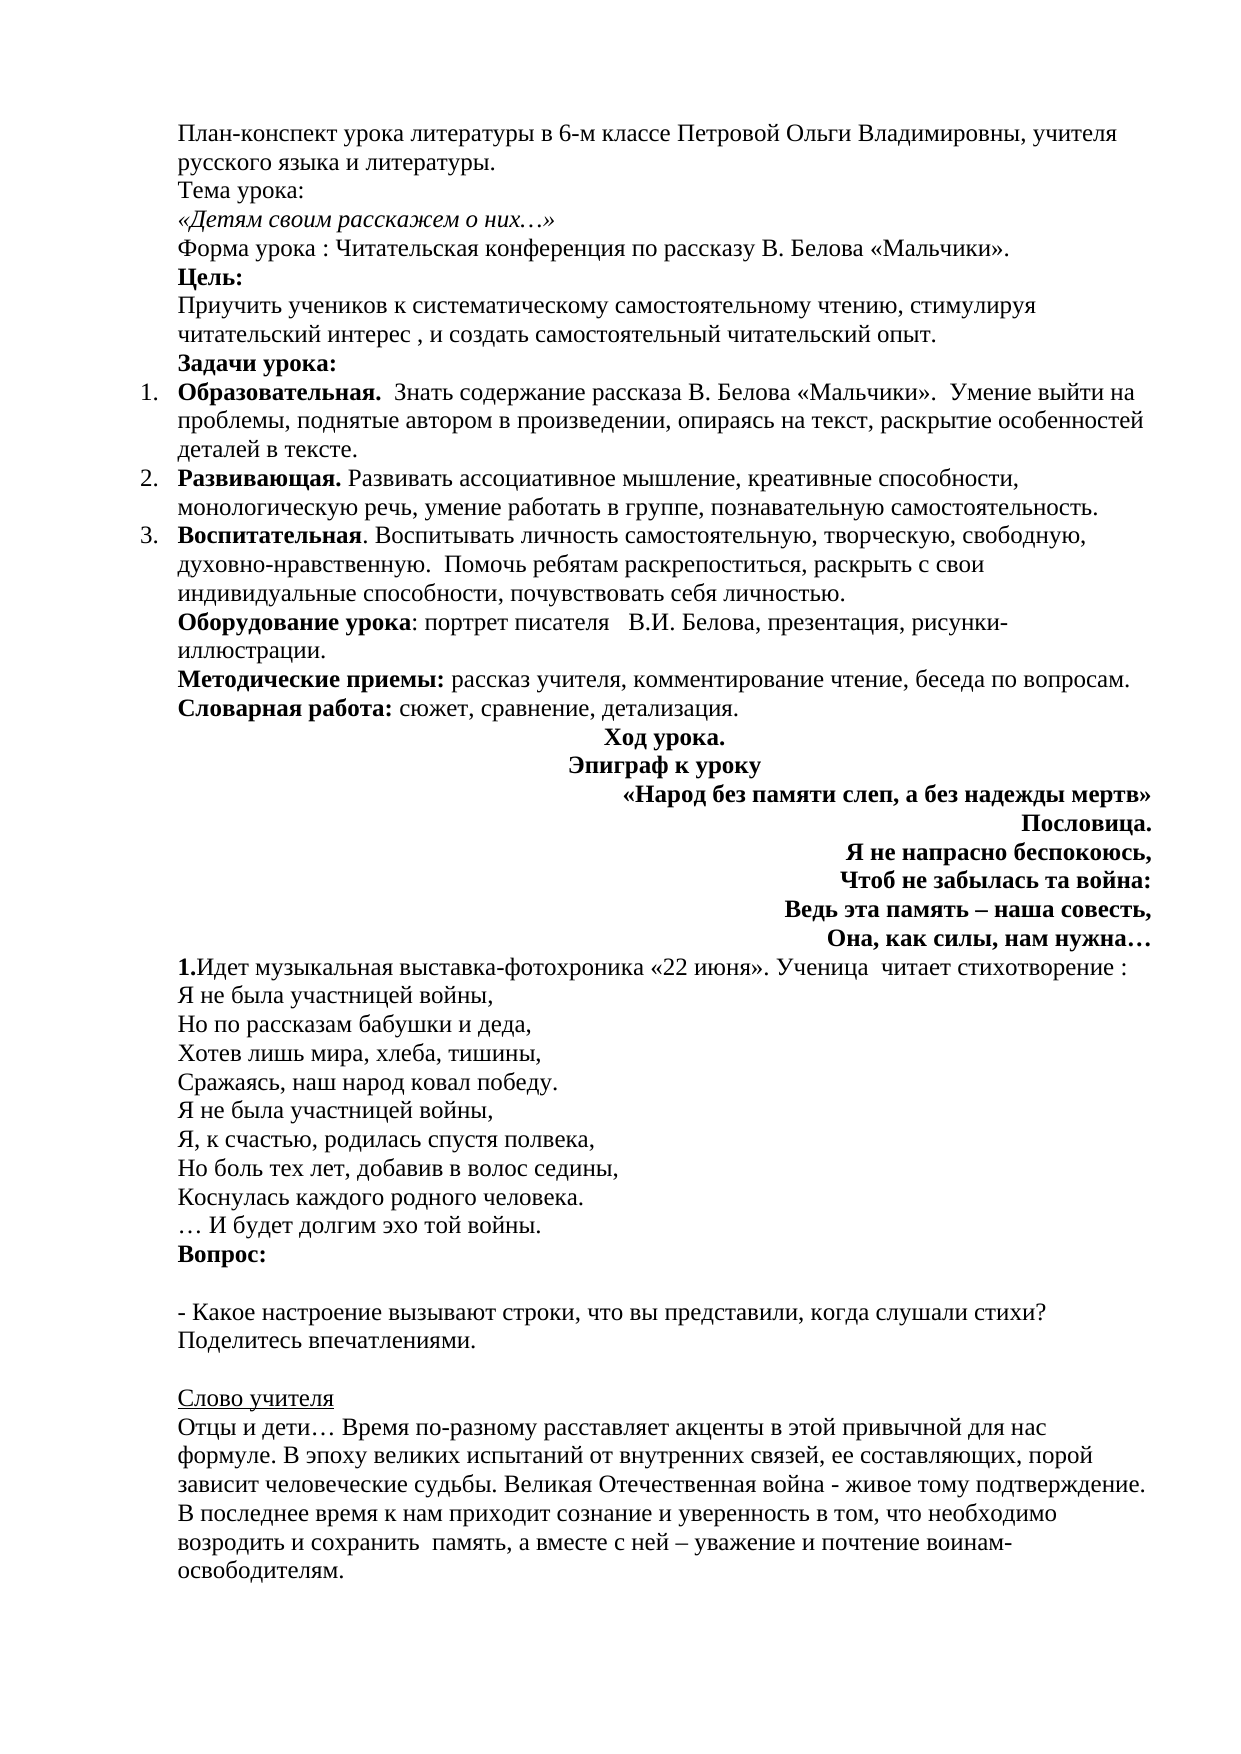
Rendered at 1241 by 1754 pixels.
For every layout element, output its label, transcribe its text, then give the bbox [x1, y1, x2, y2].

text … И будет долгим эхо той войны. [177, 1211, 1152, 1239]
text 1.Идет музыкальная выставка-фотохроника «22 июня». Ученица читает стихотворение : [177, 952, 1152, 981]
text Она, как силы, нам нужна… [177, 923, 1152, 952]
text - Какое настроение вызывают строки, что вы представили, когда слушали стихи? Поделитесь впечатлениями. [177, 1297, 1152, 1354]
text Форма урока : Читательская конференция по рассказу В. Белова «Мальчики». [177, 233, 1152, 262]
text «Детям своим расскажем о них…» [177, 204, 1152, 233]
text Тема урока: [177, 176, 1152, 204]
text Эпиграф к уроку [177, 751, 1152, 779]
text Но по рассказам бабушки и деда, [177, 1009, 1152, 1038]
text Ведь эта память – наша совесть, [177, 894, 1152, 923]
text Хотев лишь мира, хлеба, тишины, [177, 1038, 1152, 1067]
text План-конспект урока литературы в 6-м классе Петровой Ольги Владимировны, учителя русского языка и литературы. [177, 118, 1152, 176]
list Воспитательная. Воспитывать личность самостоятельную, творческую, свободную, духовно-нравственную. Помочь ребятам раскрепоститься, раскрыть с свои индивидуальные способности, почувствовать себя личностью. [140, 521, 1152, 607]
text Я не напрасно беспокоюсь, [177, 837, 1152, 866]
text «Народ без памяти слеп, а без надежды мертв» [177, 779, 1152, 808]
text Цель: [177, 262, 1152, 291]
text Я, к счастью, родилась спустя полвека, [177, 1124, 1152, 1153]
text Пословица. [177, 808, 1152, 837]
list Развивающая. Развивать ассоциативное мышление, креативные способности, монологическую речь, умение работать в группе, познавательную самостоятельность. [140, 463, 1152, 521]
list Образовательная. Знать содержание рассказа В. Белова «Мальчики». Умение выйти на проблемы, поднятые автором в произведении, опираясь на текст, раскрытие особенностей деталей в тексте. [140, 377, 1152, 463]
text Оборудование урока: портрет писателя В.И. Белова, презентация, рисунки-иллюстрации. [177, 607, 1152, 664]
text Сражаясь, наш народ ковал победу. [177, 1067, 1152, 1096]
text Но боль тех лет, добавив в волос седины, [177, 1153, 1152, 1182]
text Чтоб не забылась та война: [177, 866, 1152, 894]
text Слово учителя [177, 1383, 1152, 1412]
text Я не была участницей войны, [177, 1096, 1152, 1124]
text Я не была участницей войны, [177, 981, 1152, 1009]
text Задачи урока: [177, 348, 1152, 377]
text Ход урока. [177, 722, 1152, 751]
text Вопрос: [177, 1239, 1152, 1268]
text Методические приемы: рассказ учителя, комментирование чтение, беседа по вопросам. [177, 664, 1152, 693]
text Отцы и дети… Время по-разному расставляет акценты в этой привычной для нас формуле. В эпоху великих испытаний от внутренних связей, ее составляющих, порой зависит человеческие судьбы. Великая Отечественная война - живое тому подтверждение. В последнее время к нам приходит сознание и уверенность в том, что необходимо возродить и сохранить память, а вместе с ней – уважение и почтение воинам-освободителям. [177, 1412, 1152, 1584]
text Коснулась каждого родного человека. [177, 1182, 1152, 1211]
text Приучить учеников к систематическому самостоятельному чтению, стимулируя читательский интерес , и создать самостоятельный читательский опыт. [177, 291, 1152, 348]
text Словарная работа: сюжет, сравнение, детализация. [177, 693, 1152, 722]
